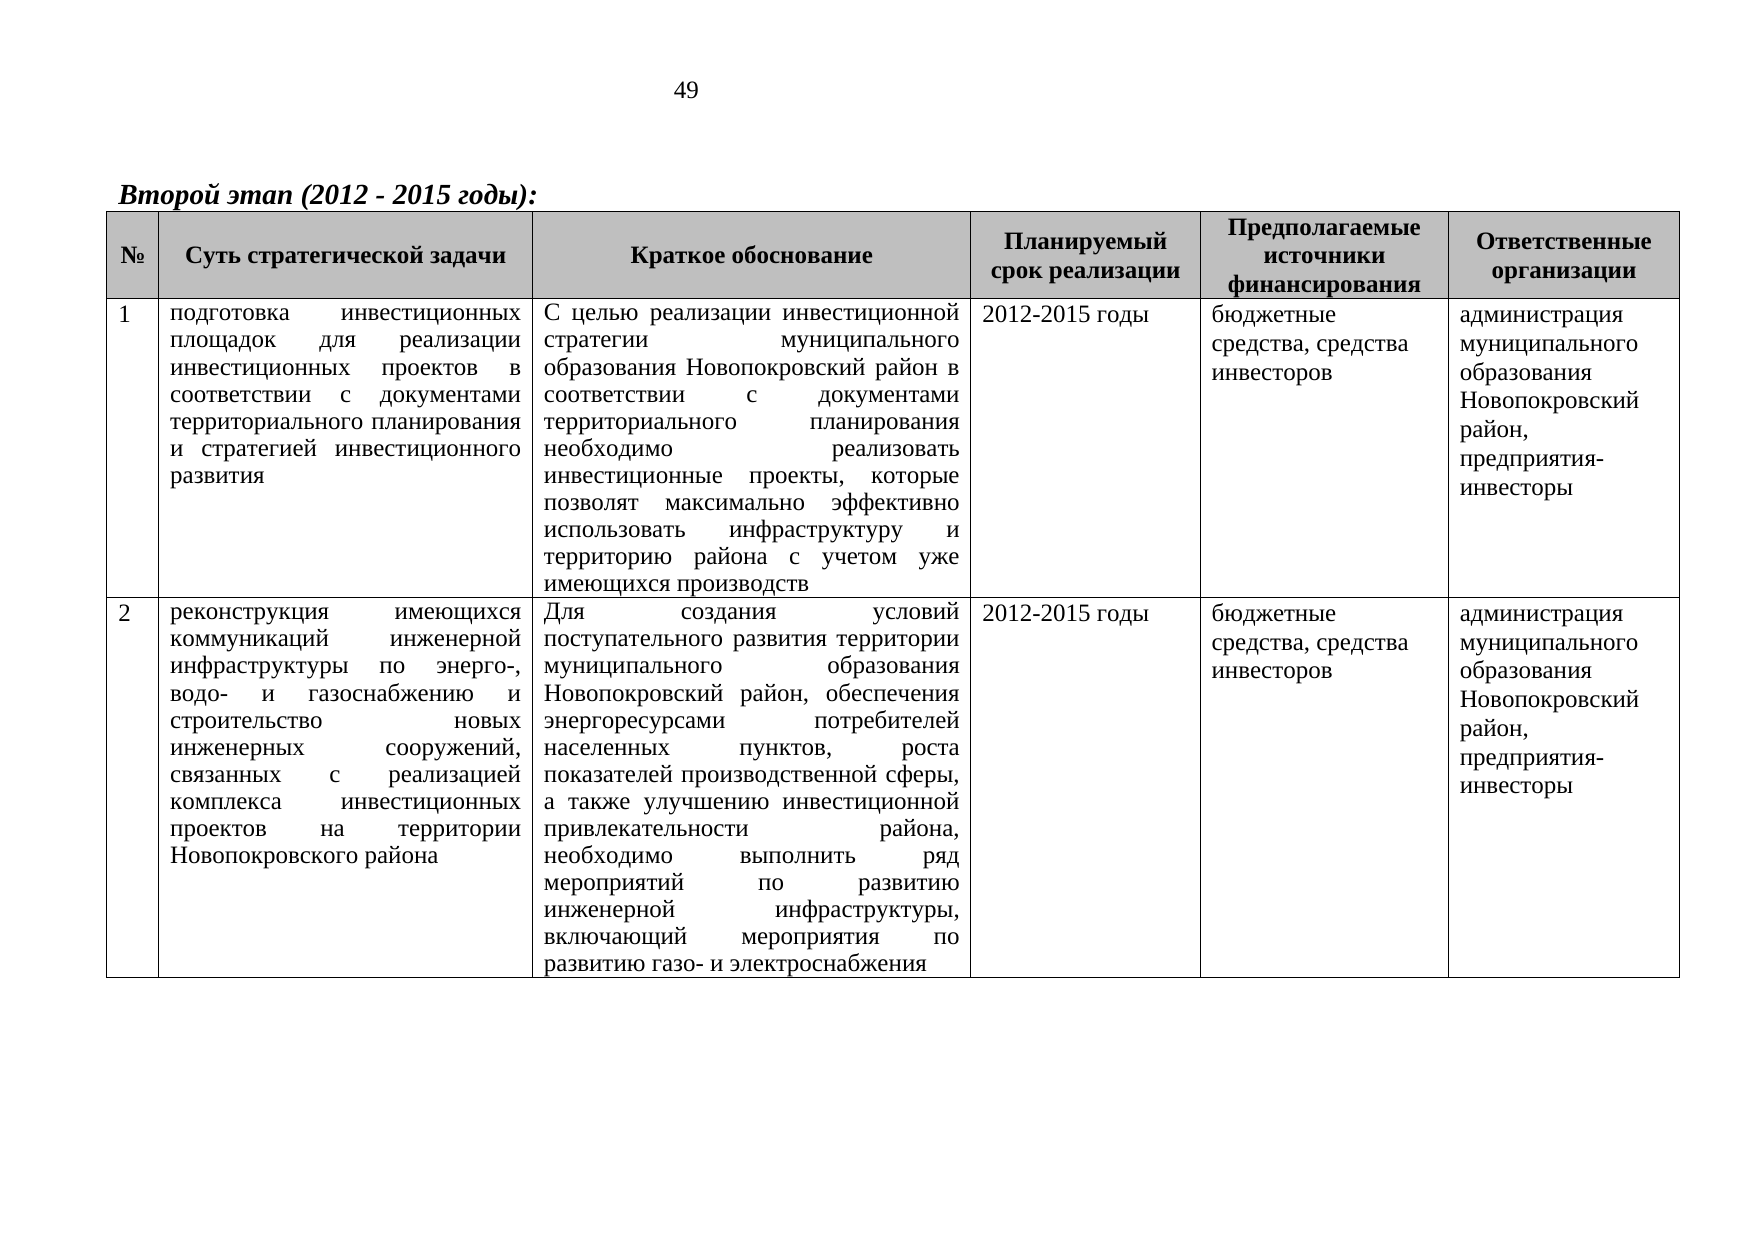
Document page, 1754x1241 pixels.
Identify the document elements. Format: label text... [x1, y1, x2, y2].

table_cell 2012-2015 годы [971, 598, 1200, 977]
table_header Планируемый срок реализации [971, 212, 1200, 298]
table_cell бюджетные средства, средства инвесторов [1201, 598, 1448, 977]
text Второй этап (2012 - 2015 годы): [118, 177, 1636, 211]
table_cell Для создания условий поступательного развития территории муниципального образования Новопокровский район, обеспечения энергоресурсами потребителей населенных пунктов, роста показателей производственной сферы, а также улучшению инвестиционной привлекательности района, необходимо выполнить ряд мероприятий по развитию инженерной инфраструктуры, включающий мероприятия по развитию газо- и электроснабжения [533, 598, 970, 977]
table_header Ответственные организации [1449, 212, 1679, 298]
table_cell реконструкция имеющихся коммуникаций инженерной инфраструктуры по энерго-, водо- и газоснабжению и строительство новых инженерных сооружений, связанных с реализацией комплекса инвестиционных проектов на территории Новопокровского района [159, 598, 532, 977]
table_cell подготовка инвестиционных площадок для реализации инвестиционных проектов в соответствии с документами территориального планирования и стратегией инвестиционного развития [159, 299, 532, 597]
table_cell 2012-2015 годы [971, 299, 1200, 597]
table_cell [107, 598, 158, 977]
table_header Суть стратегической задачи [159, 212, 532, 298]
table_cell администрация муниципального образования Новопокровский район, предприятия-инвесторы [1449, 299, 1679, 597]
table_cell [107, 299, 158, 597]
table_header Предполагаемые источники финансирования [1201, 212, 1448, 298]
table_cell С целью реализации инвестиционной стратегии муниципального образования Новопокровский район в соответствии с документами территориального планирования необходимо реализовать инвестиционные проекты, которые позволят максимально эффективно использовать инфраструктуру и территорию района с учетом уже имеющихся производств [533, 299, 970, 597]
table_cell администрация муниципального образования Новопокровский район, предприятия-инвесторы [1449, 598, 1679, 977]
table_header № [107, 212, 158, 298]
table_header Краткое обоснование [533, 212, 970, 298]
table_cell бюджетные средства, средства инвесторов [1201, 299, 1448, 597]
